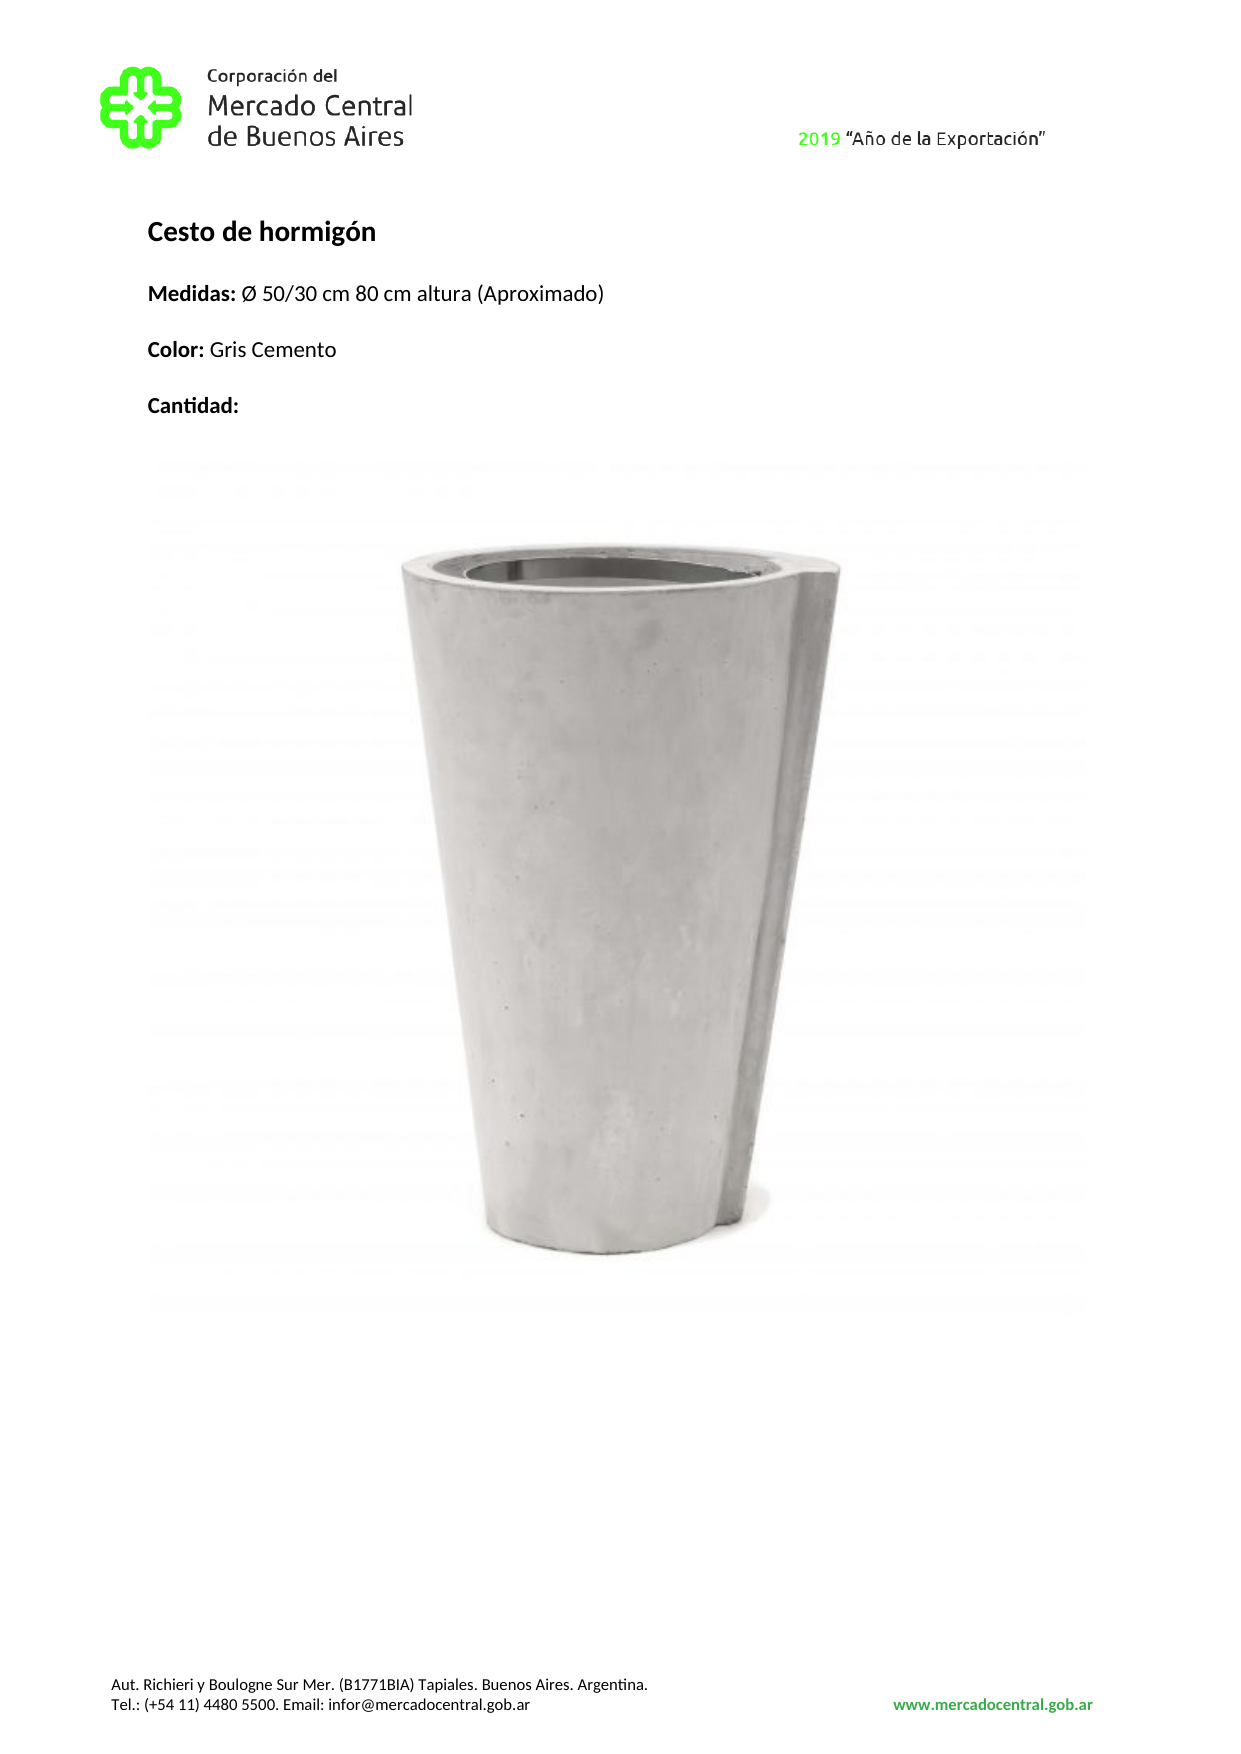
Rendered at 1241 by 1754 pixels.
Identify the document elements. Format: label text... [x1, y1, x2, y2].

text Medidas: Ø 50/30 cm 80 cm altura (Aproximado) [148, 279, 1122, 307]
picture [147, 449, 1086, 1324]
text Cesto de hormigón [148, 213, 1122, 248]
picture [78, 29, 1088, 185]
text Cantidad: [148, 391, 1122, 419]
text Color: Gris Cemento [148, 335, 1122, 363]
